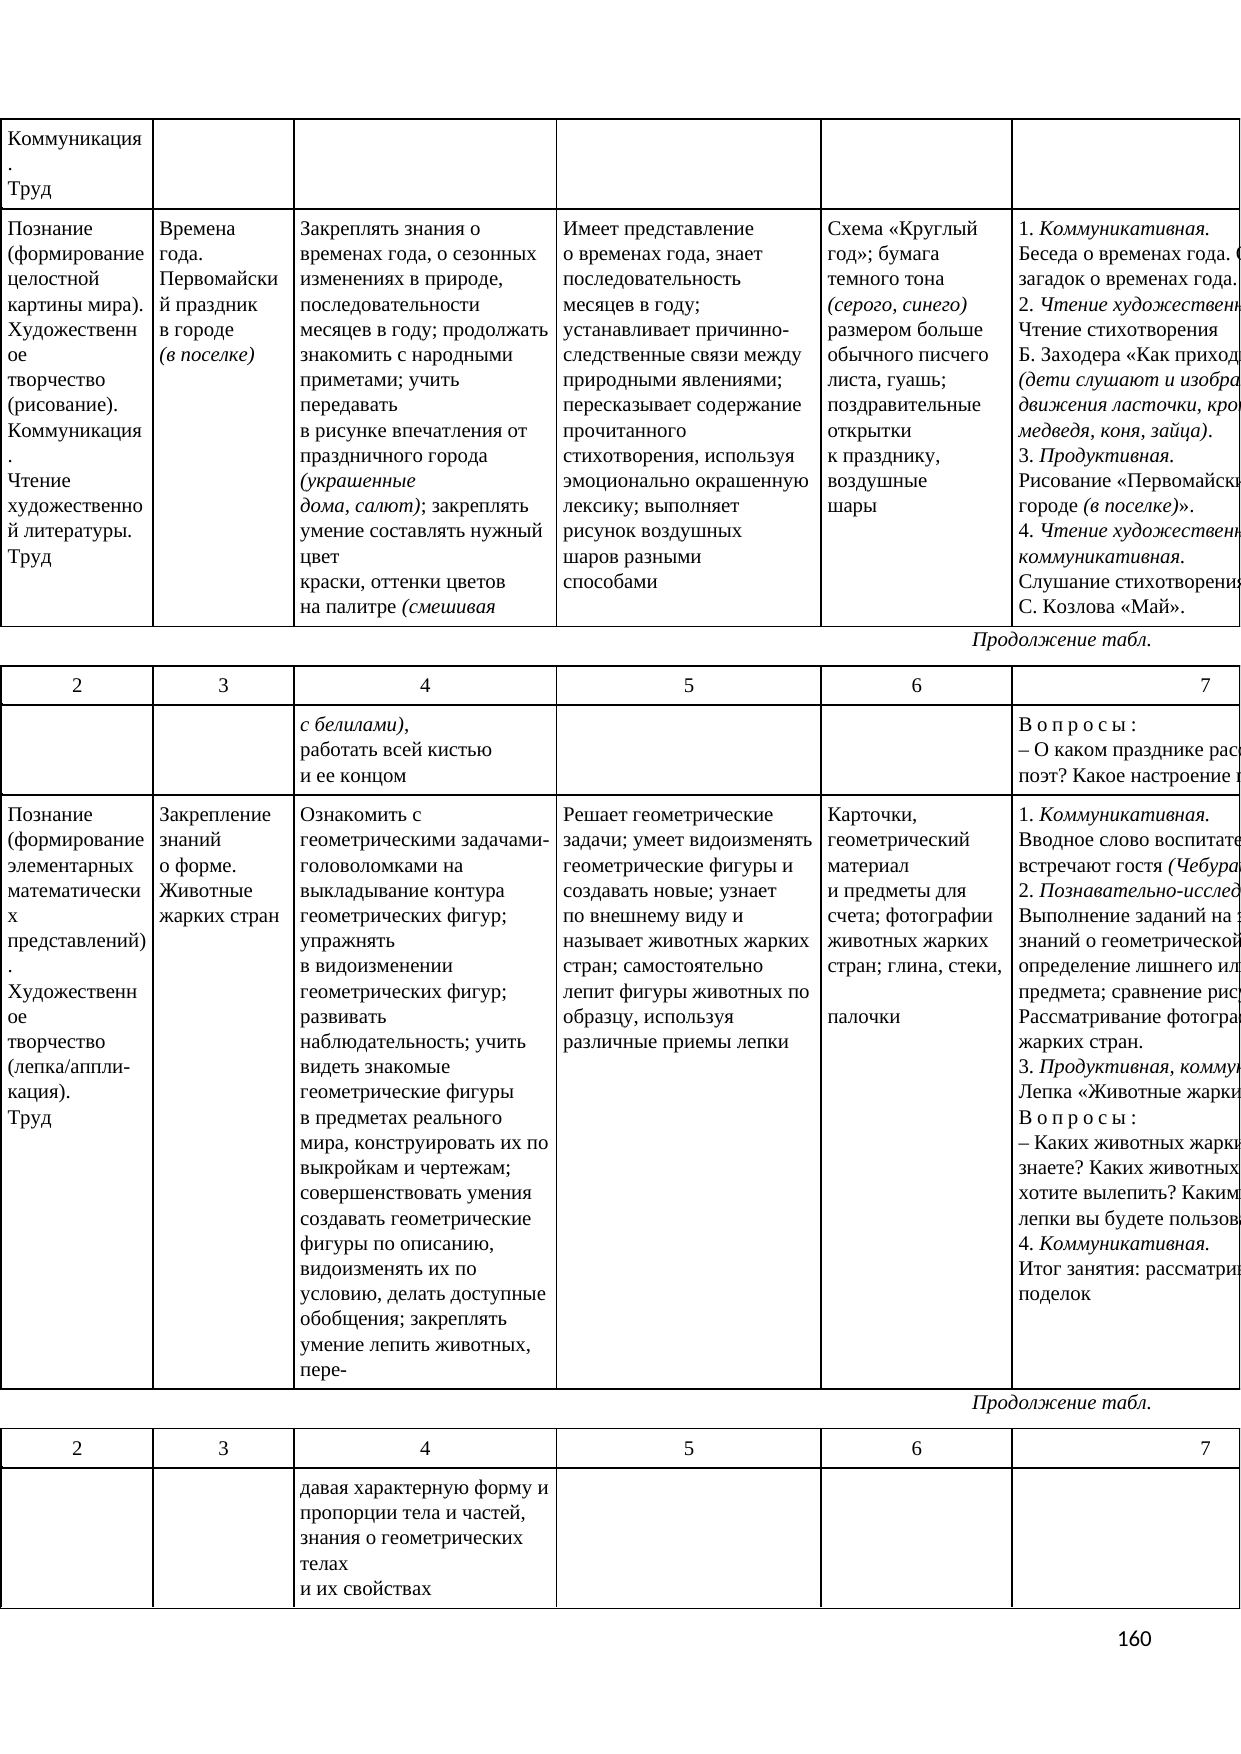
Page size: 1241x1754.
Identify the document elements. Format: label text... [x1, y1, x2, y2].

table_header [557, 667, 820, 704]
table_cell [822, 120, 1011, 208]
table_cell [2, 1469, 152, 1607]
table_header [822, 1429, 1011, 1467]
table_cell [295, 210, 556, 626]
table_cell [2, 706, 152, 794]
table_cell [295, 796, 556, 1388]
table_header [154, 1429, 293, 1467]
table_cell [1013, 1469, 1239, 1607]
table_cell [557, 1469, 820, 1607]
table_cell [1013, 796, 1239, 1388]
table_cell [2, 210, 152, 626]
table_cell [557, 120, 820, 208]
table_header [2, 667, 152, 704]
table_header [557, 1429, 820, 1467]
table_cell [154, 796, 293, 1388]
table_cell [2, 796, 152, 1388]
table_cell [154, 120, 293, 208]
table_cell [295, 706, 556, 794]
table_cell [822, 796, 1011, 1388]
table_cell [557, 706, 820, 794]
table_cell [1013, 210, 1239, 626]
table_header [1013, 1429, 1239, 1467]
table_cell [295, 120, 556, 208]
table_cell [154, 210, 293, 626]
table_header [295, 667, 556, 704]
text Продолжение табл. [177, 627, 1152, 651]
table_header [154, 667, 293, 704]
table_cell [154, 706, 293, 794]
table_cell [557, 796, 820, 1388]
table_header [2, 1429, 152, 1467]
text Продолжение табл. [177, 1390, 1152, 1414]
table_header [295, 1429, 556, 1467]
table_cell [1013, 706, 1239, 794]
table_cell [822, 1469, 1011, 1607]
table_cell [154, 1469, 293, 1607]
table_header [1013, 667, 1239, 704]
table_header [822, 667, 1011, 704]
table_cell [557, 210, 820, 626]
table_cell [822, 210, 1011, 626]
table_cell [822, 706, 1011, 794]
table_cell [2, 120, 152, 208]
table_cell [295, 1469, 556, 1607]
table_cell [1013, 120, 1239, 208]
